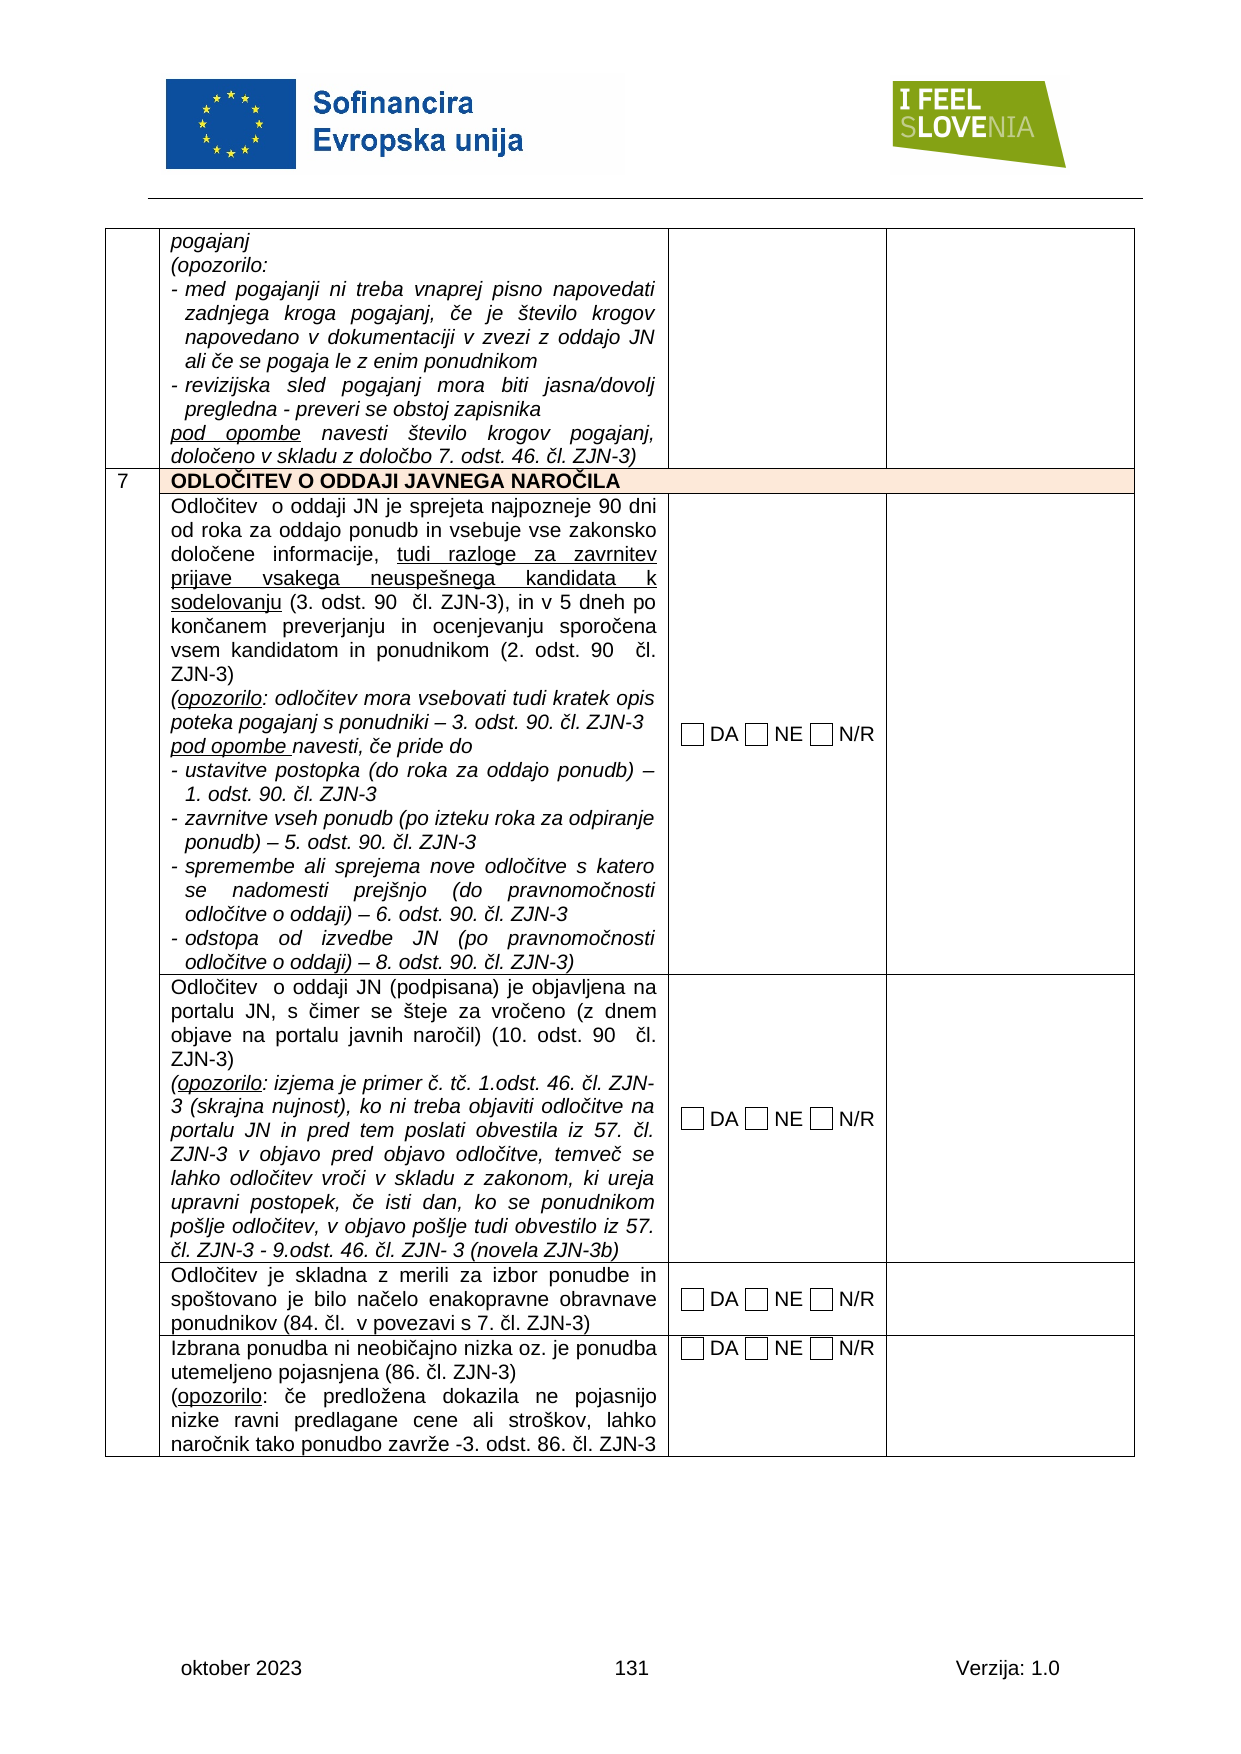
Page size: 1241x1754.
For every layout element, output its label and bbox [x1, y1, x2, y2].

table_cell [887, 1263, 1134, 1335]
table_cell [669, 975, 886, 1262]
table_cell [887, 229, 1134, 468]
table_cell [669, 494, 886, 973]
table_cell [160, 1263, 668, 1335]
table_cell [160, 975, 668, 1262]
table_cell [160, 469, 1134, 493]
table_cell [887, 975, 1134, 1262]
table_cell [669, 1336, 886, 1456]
picture [160, 73, 625, 175]
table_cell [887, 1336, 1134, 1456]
picture [889, 75, 1070, 175]
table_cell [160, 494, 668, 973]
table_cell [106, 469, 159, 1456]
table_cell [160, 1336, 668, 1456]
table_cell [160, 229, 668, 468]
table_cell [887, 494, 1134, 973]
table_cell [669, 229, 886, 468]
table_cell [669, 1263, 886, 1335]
